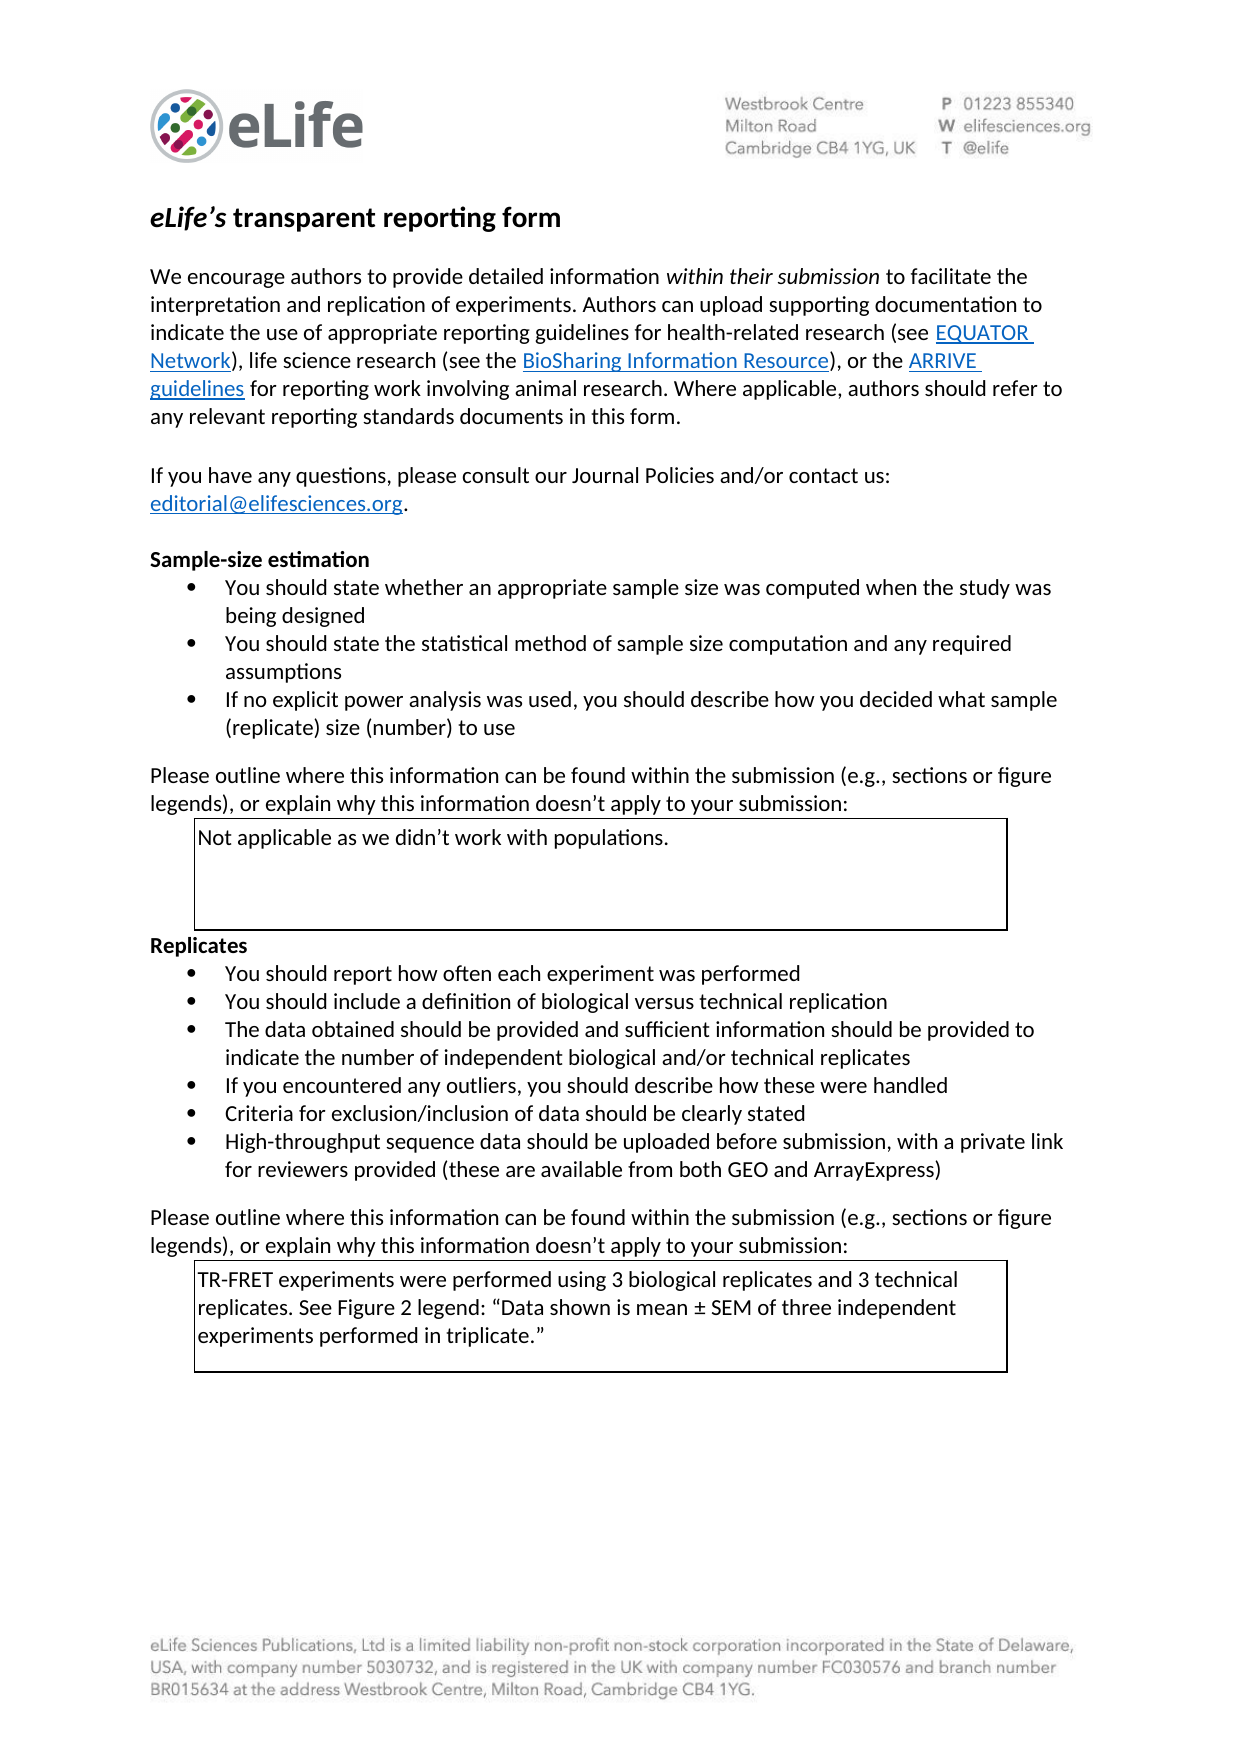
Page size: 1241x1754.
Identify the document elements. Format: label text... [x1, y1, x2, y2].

list You should include a definition of biological versus technical replication [187, 987, 1090, 1015]
picture [150, 89, 363, 163]
list You should state the statistical method of sample size computation and any required assumptions [187, 629, 1090, 685]
picture [683, 16, 1240, 188]
text If you have any questions, please consult our Journal Policies and/or contact us: editorial@elifesciences.org. [150, 461, 1090, 517]
list Criteria for exclusion/inclusion of data should be clearly stated [187, 1099, 1090, 1127]
list If you encountered any outliers, you should describe how these were handled [187, 1071, 1090, 1099]
list You should report how often each experiment was performed [187, 959, 1090, 987]
picture [0, 1593, 1241, 1713]
list The data obtained should be provided and sufficient information should be provided to indicate the number of independent biological and/or technical replicates [187, 1015, 1090, 1071]
text We encourage authors to provide detailed information within their submission to facilitate the interpretation and replication of experiments. Authors can upload supporting documentation to indicate the use of appropriate reporting guidelines for health-related research (see EQUATOR Network), life science research (see the BioSharing Information Resource), or the ARRIVE guidelines for reporting work involving animal research. Where applicable, authors should refer to any relevant reporting standards documents in this form. [150, 262, 1090, 430]
text Sample-size estimation [150, 545, 1090, 573]
text eLife’s transparent reporting form [150, 199, 1090, 234]
list High-throughput sequence data should be uploaded before submission, with a private link for reviewers provided (these are available from both GEO and ArrayExpress) [187, 1127, 1090, 1183]
list You should state whether an appropriate sample size was computed when the study was being designed [187, 573, 1090, 629]
text Not applicable as we didn’t work with populations. [195, 821, 1006, 853]
list If no explicit power analysis was used, you should describe how you decided what sample (replicate) size (number) to use [187, 685, 1090, 741]
text Replicates [150, 846, 1090, 959]
text TR-FRET experiments were performed using 3 biological replicates and 3 technical replicates. See Figure 2 legend: “Data shown is mean ± SEM of three independent experiments performed in triplicate.” [195, 1263, 1006, 1351]
